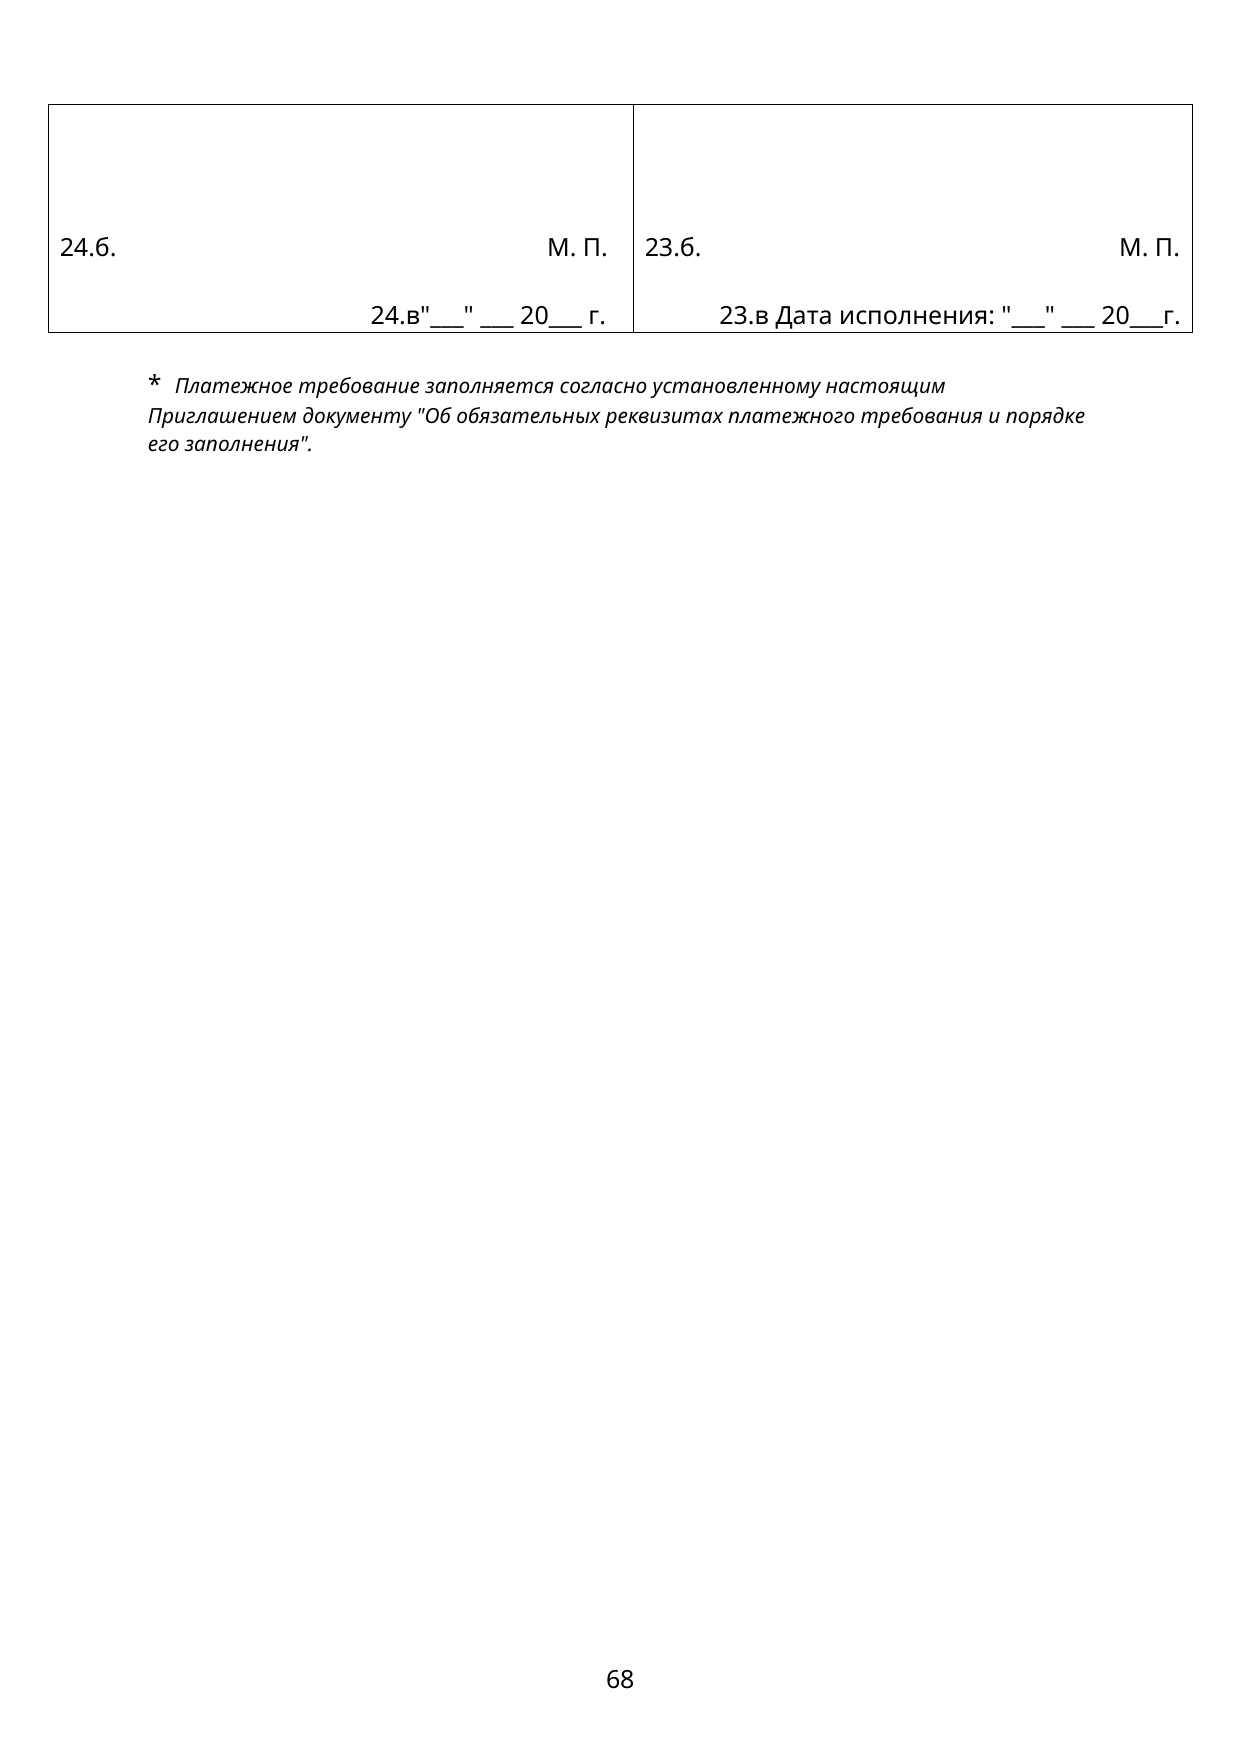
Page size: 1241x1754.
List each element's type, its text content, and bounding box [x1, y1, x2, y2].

table_cell 23.б. М. П. 23.в Дата исполнения: "___" ___ 20___г. [634, 105, 1192, 332]
text * Платежное требование заполняется согласно установленному настоящим Приглашением документу "Об обязательных реквизитах платежного требования и порядке его заполнения". [148, 367, 1092, 458]
table_cell 24.б. М. П. 24.в"___" ___ 20___ г. [49, 105, 633, 332]
